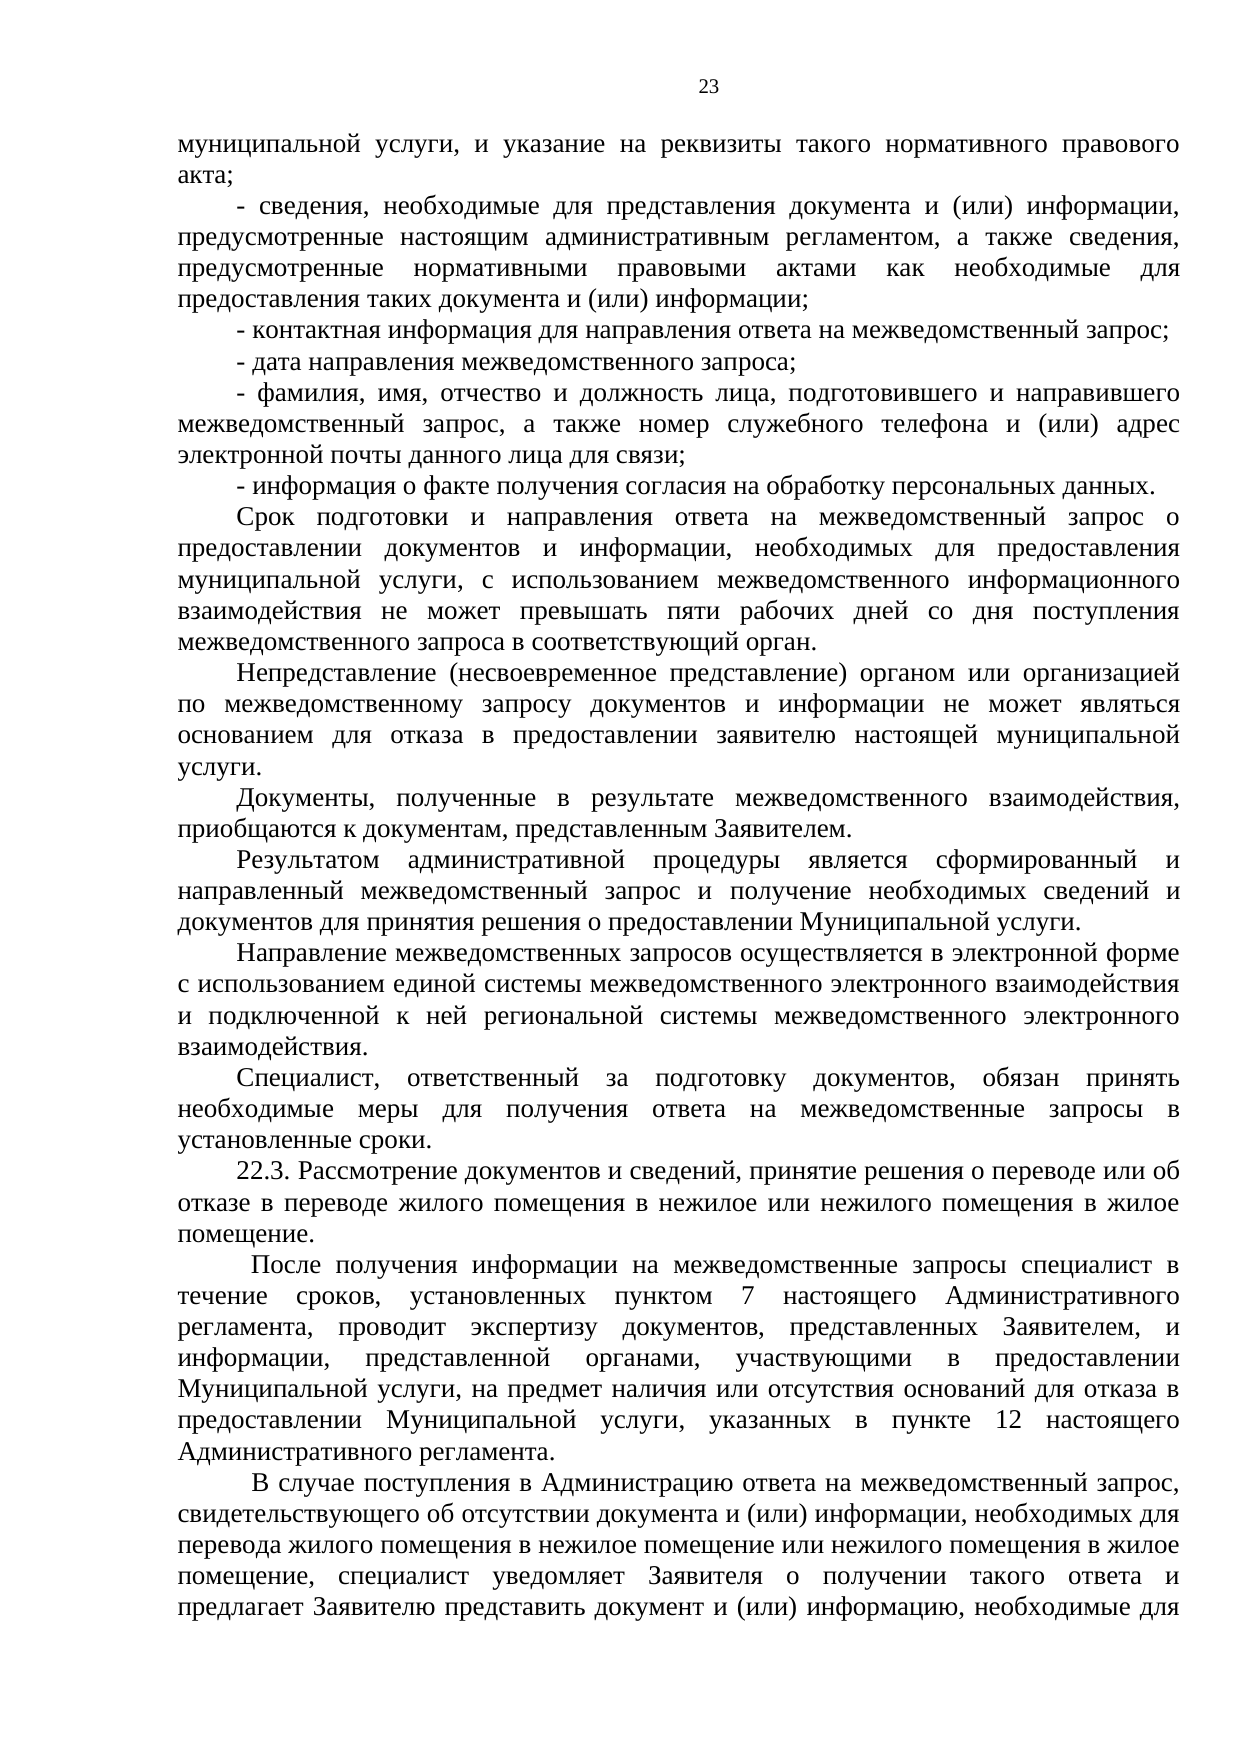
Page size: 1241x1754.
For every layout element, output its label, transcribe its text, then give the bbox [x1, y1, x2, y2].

text - информация о факте получения согласия на обработку персональных данных. [177, 469, 1181, 500]
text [177, 1466, 1181, 1622]
text Документы, полученные в результате межведомственного взаимодействия, приобщаются к документам, представленным Заявителем. [177, 781, 1181, 843]
text - дата направления межведомственного запроса; [177, 345, 1181, 376]
text Направление межведомственных запросов осуществляется в электронной форме с использованием единой системы межведомственного электронного взаимодействия и подключенной к ней региональной системы межведомственного электронного взаимодействия. [177, 936, 1181, 1061]
text Результатом административной процедуры является сформированный и направленный межведомственный запрос и получение необходимых сведений и документов для принятия решения о предоставлении Муниципальной услуги. [177, 843, 1181, 936]
text После получения информации на межведомственные запросы специалист в течение сроков, установленных пунктом 7 настоящего Административного регламента, проводит экспертизу документов, представленных Заявителем, и информации, представленной органами, участвующими в предоставлении Муниципальной услуги, на предмет наличия или отсутствия оснований для отказа в предоставлении Муниципальной услуги, указанных в пункте 12 настоящего Административного регламента. [177, 1248, 1181, 1466]
text - фамилия, имя, отчество и должность лица, подготовившего и направившего межведомственный запрос, а также номер служебного телефона и (или) адрес электронной почты данного лица для связи; [177, 376, 1181, 469]
list 22.3. Рассмотрение документов и сведений, принятие решения о переводе или об отказе в переводе жилого помещения в нежилое или нежилого помещения в жилое помещение. [177, 1154, 1181, 1248]
text - сведения, необходимые для представления документа и (или) информации, предусмотренные настоящим административным регламентом, а также сведения, предусмотренные нормативными правовыми актами как необходимые для предоставления таких документа и (или) информации; [177, 189, 1181, 313]
text Непредставление (несвоевременное представление) органом или организацией по межведомственному запросу документов и информации не может являться основанием для отказа в предоставлении заявителю настоящей муниципальной услуги. [177, 656, 1181, 781]
text Специалист, ответственный за подготовку документов, обязан принять необходимые меры для получения ответа на межведомственные запросы в установленные сроки. [177, 1061, 1181, 1154]
text - контактная информация для направления ответа на межведомственный запрос; [177, 313, 1181, 345]
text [177, 127, 1181, 189]
text Срок подготовки и направления ответа на межведомственный запрос о предоставлении документов и информации, необходимых для предоставления муниципальной услуги, с использованием межведомственного информационного взаимодействия не может превышать пяти рабочих дней со дня поступления межведомственного запроса в соответствующий орган. [177, 500, 1181, 656]
